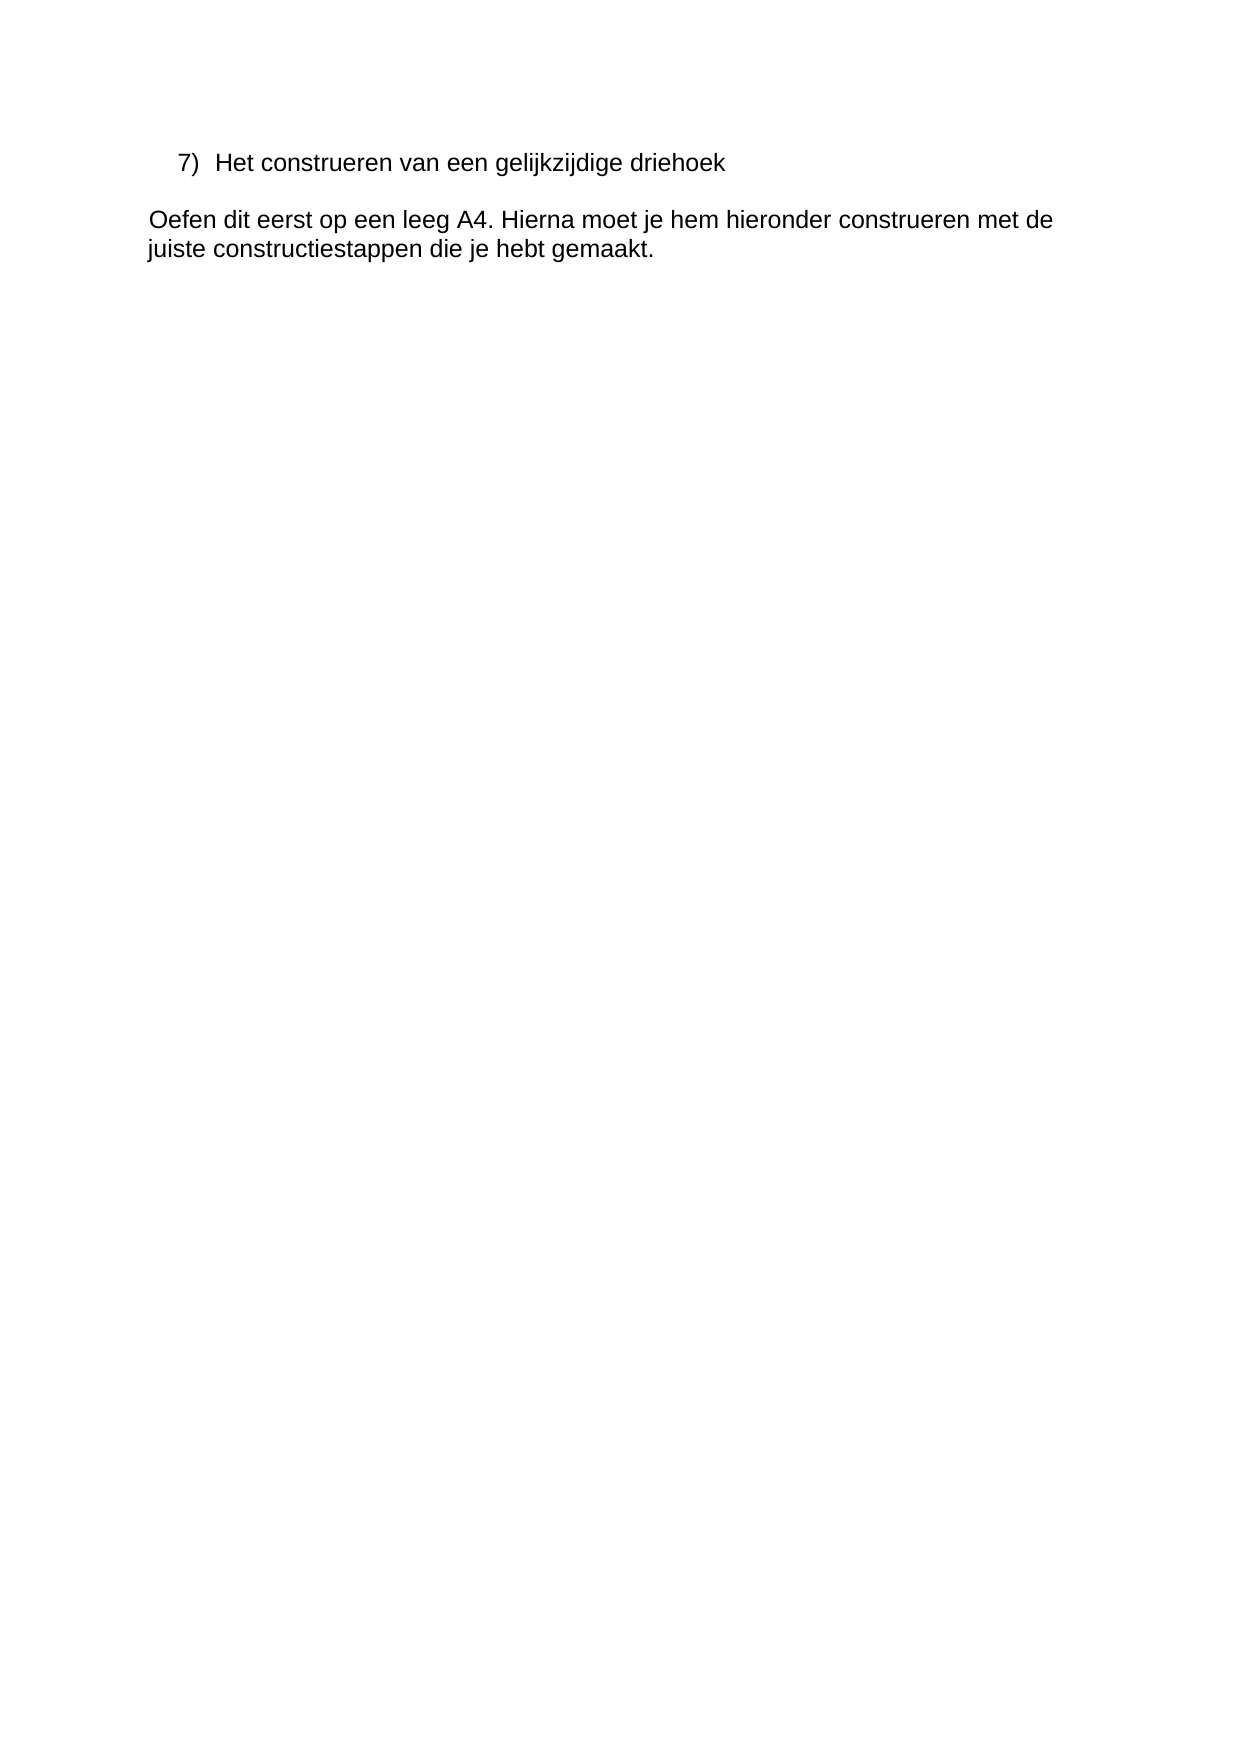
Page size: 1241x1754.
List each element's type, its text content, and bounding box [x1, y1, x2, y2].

text Oefen dit eerst op een leeg A4. Hierna moet je hem hieronder construeren met de juiste constructiestappen die je hebt gemaakt. [148, 205, 1093, 263]
list Het construeren van een gelijkzijdige driehoek [177, 148, 1093, 176]
